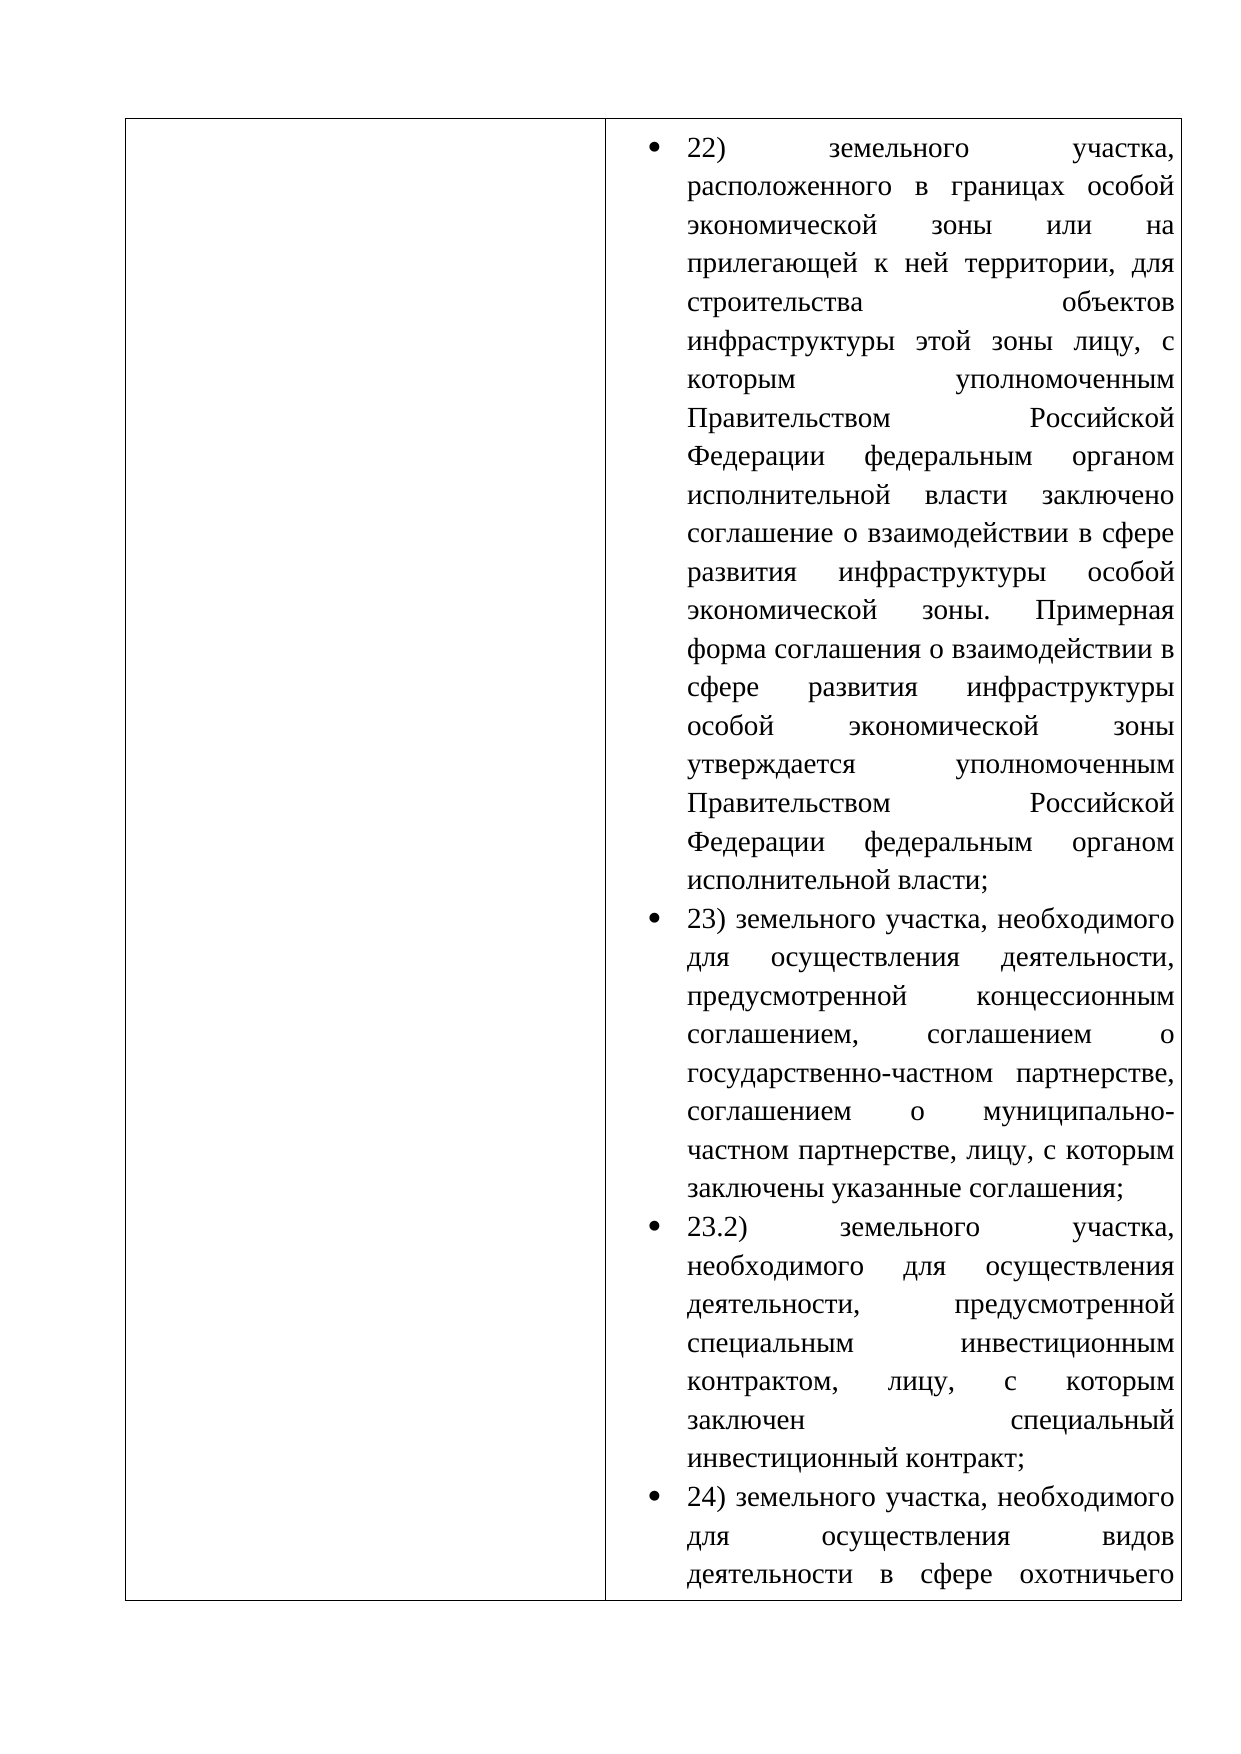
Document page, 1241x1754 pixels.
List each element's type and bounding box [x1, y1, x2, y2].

table_cell [606, 119, 1181, 1600]
table_cell [126, 119, 605, 1600]
